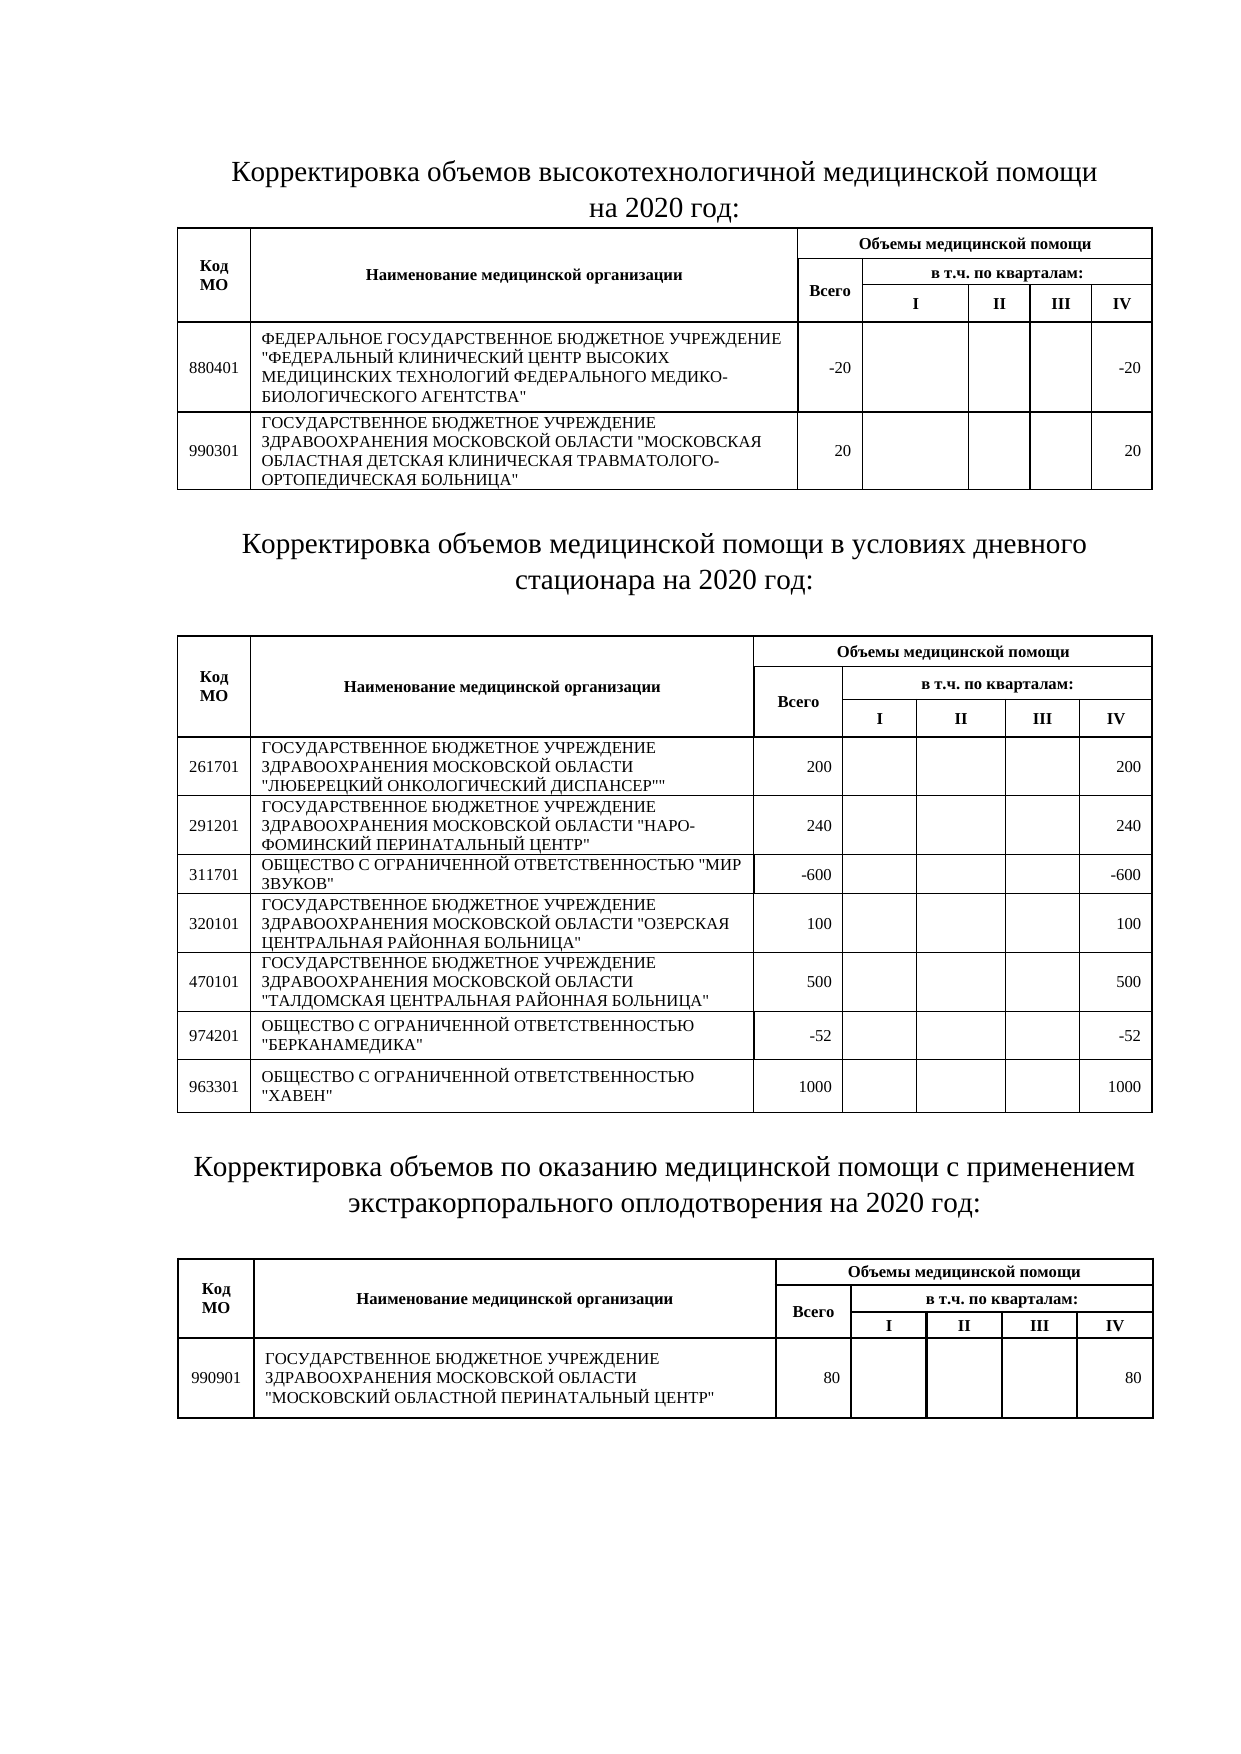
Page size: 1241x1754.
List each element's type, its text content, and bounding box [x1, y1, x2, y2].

table_cell 240 [754, 796, 842, 854]
table_cell [863, 413, 968, 489]
table_cell [917, 894, 1005, 952]
table_cell [917, 738, 1005, 795]
table_cell 80 [777, 1339, 850, 1417]
table_header Наименование медицинской организации [255, 1260, 775, 1337]
table_cell [969, 323, 1029, 411]
table_cell [852, 1339, 925, 1417]
table_cell IV [1080, 700, 1151, 736]
table_cell -600 [755, 855, 842, 893]
table_cell [843, 1060, 916, 1112]
table_cell [917, 953, 1005, 1011]
text Корректировка объемов медицинской помощи в условиях дневного стационара на 2020 год: [177, 526, 1152, 596]
table_cell [1003, 1339, 1076, 1417]
table_cell [917, 1012, 1005, 1059]
table_cell 20 [1092, 413, 1151, 489]
table_cell [843, 1012, 916, 1059]
table_cell IV [1092, 285, 1151, 321]
table_cell 261701 [178, 738, 250, 795]
table_cell в т.ч. по кварталам: [843, 667, 1151, 699]
table_cell в т.ч. по кварталам: [863, 259, 1151, 284]
table_cell II [928, 1313, 1001, 1337]
table_cell [1006, 953, 1079, 1011]
table_cell 990301 [178, 413, 250, 489]
text Корректировка объемов высокотехнологичной медицинской помощи на 2020 год: [177, 154, 1152, 224]
table_cell ФЕДЕРАЛЬНОЕ ГОСУДАРСТВЕННОЕ БЮДЖЕТНОЕ УЧРЕЖДЕНИЕ "ФЕДЕРАЛЬНЫЙ КЛИНИЧЕСКИЙ ЦЕНТР ВЫСОКИХ МЕДИЦИНСКИХ ТЕХНОЛОГИЙ ФЕДЕРАЛЬНОГО МЕДИКО-БИОЛОГИЧЕСКОГО АГЕНТСТВА" [251, 323, 797, 411]
table_cell ГОСУДАРСТВЕННОЕ БЮДЖЕТНОЕ УЧРЕЖДЕНИЕ ЗДРАВООХРАНЕНИЯ МОСКОВСКОЙ ОБЛАСТИ "ОЗЕРСКАЯ ЦЕНТРАЛЬНАЯ РАЙОННАЯ БОЛЬНИЦА" [251, 894, 753, 952]
table_cell IV [1078, 1313, 1152, 1337]
table_cell -20 [799, 323, 862, 411]
table_cell 200 [754, 738, 842, 795]
table_cell 974201 [178, 1012, 250, 1059]
table_cell в т.ч. по кварталам: [852, 1286, 1152, 1311]
table_cell [1031, 323, 1091, 411]
table_cell II [969, 285, 1029, 321]
table_cell 20 [798, 413, 862, 489]
table_cell I [863, 285, 968, 321]
table_cell [917, 796, 1005, 854]
table_cell 990901 [179, 1339, 253, 1417]
table_cell 880401 [178, 323, 250, 411]
table_header Наименование медицинской организации [251, 229, 797, 321]
table_cell [1006, 855, 1079, 893]
table_header Код МО [178, 229, 250, 321]
table_cell -52 [755, 1012, 842, 1059]
table_cell 80 [1078, 1339, 1152, 1417]
table_cell ОБЩЕСТВО С ОГРАНИЧЕННОЙ ОТВЕТСТВЕННОСТЬЮ "БЕРКАНАМЕДИКА" [251, 1012, 753, 1059]
table_cell 100 [754, 894, 842, 952]
table_cell [928, 1339, 1001, 1417]
table_cell 311701 [178, 855, 250, 893]
table_header Объемы медицинской помощи [777, 1260, 1152, 1284]
table_cell Всего [755, 667, 842, 736]
table_cell [917, 1060, 1005, 1112]
table_cell 500 [1080, 953, 1151, 1011]
table_header Код МО [178, 637, 250, 736]
table_cell I [843, 700, 916, 736]
table_cell Всего [777, 1286, 850, 1337]
table_cell Всего [799, 259, 862, 321]
table_cell -52 [1080, 1012, 1151, 1059]
table_cell ГОСУДАРСТВЕННОЕ БЮДЖЕТНОЕ УЧРЕЖДЕНИЕ ЗДРАВООХРАНЕНИЯ МОСКОВСКОЙ ОБЛАСТИ "ТАЛДОМСКАЯ ЦЕНТРАЛЬНАЯ РАЙОННАЯ БОЛЬНИЦА" [251, 953, 753, 1011]
table_cell [843, 953, 916, 1011]
table_cell [1031, 413, 1091, 489]
table_cell [1006, 738, 1079, 795]
table_cell -600 [1080, 855, 1151, 893]
table_cell ГОСУДАРСТВЕННОЕ БЮДЖЕТНОЕ УЧРЕЖДЕНИЕ ЗДРАВООХРАНЕНИЯ МОСКОВСКОЙ ОБЛАСТИ "НАРО-ФОМИНСКИЙ ПЕРИНАТАЛЬНЫЙ ЦЕНТР" [251, 796, 753, 854]
text Корректировка объемов по оказанию медицинской помощи с применением экстракорпорального оплодотворения на 2020 год: [177, 1149, 1152, 1219]
table_cell III [1003, 1313, 1076, 1337]
table_header Наименование медицинской организации [251, 637, 753, 736]
table_cell 1000 [754, 1060, 842, 1112]
table_cell I [852, 1313, 925, 1337]
table_cell ГОСУДАРСТВЕННОЕ БЮДЖЕТНОЕ УЧРЕЖДЕНИЕ ЗДРАВООХРАНЕНИЯ МОСКОВСКОЙ ОБЛАСТИ "МОСКОВСКИЙ ОБЛАСТНОЙ ПЕРИНАТАЛЬНЫЙ ЦЕНТР" [255, 1339, 775, 1417]
table_cell ГОСУДАРСТВЕННОЕ БЮДЖЕТНОЕ УЧРЕЖДЕНИЕ ЗДРАВООХРАНЕНИЯ МОСКОВСКОЙ ОБЛАСТИ "ЛЮБЕРЕЦКИЙ ОНКОЛОГИЧЕСКИЙ ДИСПАНСЕР"" [251, 738, 753, 795]
table_header Код МО [179, 1260, 253, 1337]
table_header Объемы медицинской помощи [798, 229, 1151, 258]
table_cell [843, 796, 916, 854]
table_cell [1006, 796, 1079, 854]
table_cell [843, 855, 916, 893]
table_cell -20 [1092, 323, 1151, 411]
table_cell [843, 738, 916, 795]
table_cell III [1006, 700, 1079, 736]
table_cell 470101 [178, 953, 250, 1011]
table_cell 1000 [1080, 1060, 1151, 1112]
table_cell 291201 [178, 796, 250, 854]
table_header Объемы медицинской помощи [754, 637, 1151, 666]
table_cell [917, 855, 1005, 893]
table_cell II [917, 700, 1005, 736]
table_cell ОБЩЕСТВО С ОГРАНИЧЕННОЙ ОТВЕТСТВЕННОСТЬЮ "ХАВЕН" [251, 1060, 753, 1112]
table_cell 240 [1080, 796, 1151, 854]
table_cell 963301 [178, 1060, 250, 1112]
table_cell [969, 413, 1029, 489]
table_cell [1006, 894, 1079, 952]
table_cell [843, 894, 916, 952]
table_cell III [1031, 285, 1091, 321]
table_cell 100 [1080, 894, 1151, 952]
table_cell 320101 [178, 894, 250, 952]
table_cell 200 [1080, 738, 1151, 795]
table_cell 500 [754, 953, 842, 1011]
table_cell [1006, 1012, 1079, 1059]
table_cell ОБЩЕСТВО С ОГРАНИЧЕННОЙ ОТВЕТСТВЕННОСТЬЮ "МИР ЗВУКОВ" [251, 855, 753, 893]
table_cell [863, 323, 968, 411]
table_cell [1006, 1060, 1079, 1112]
